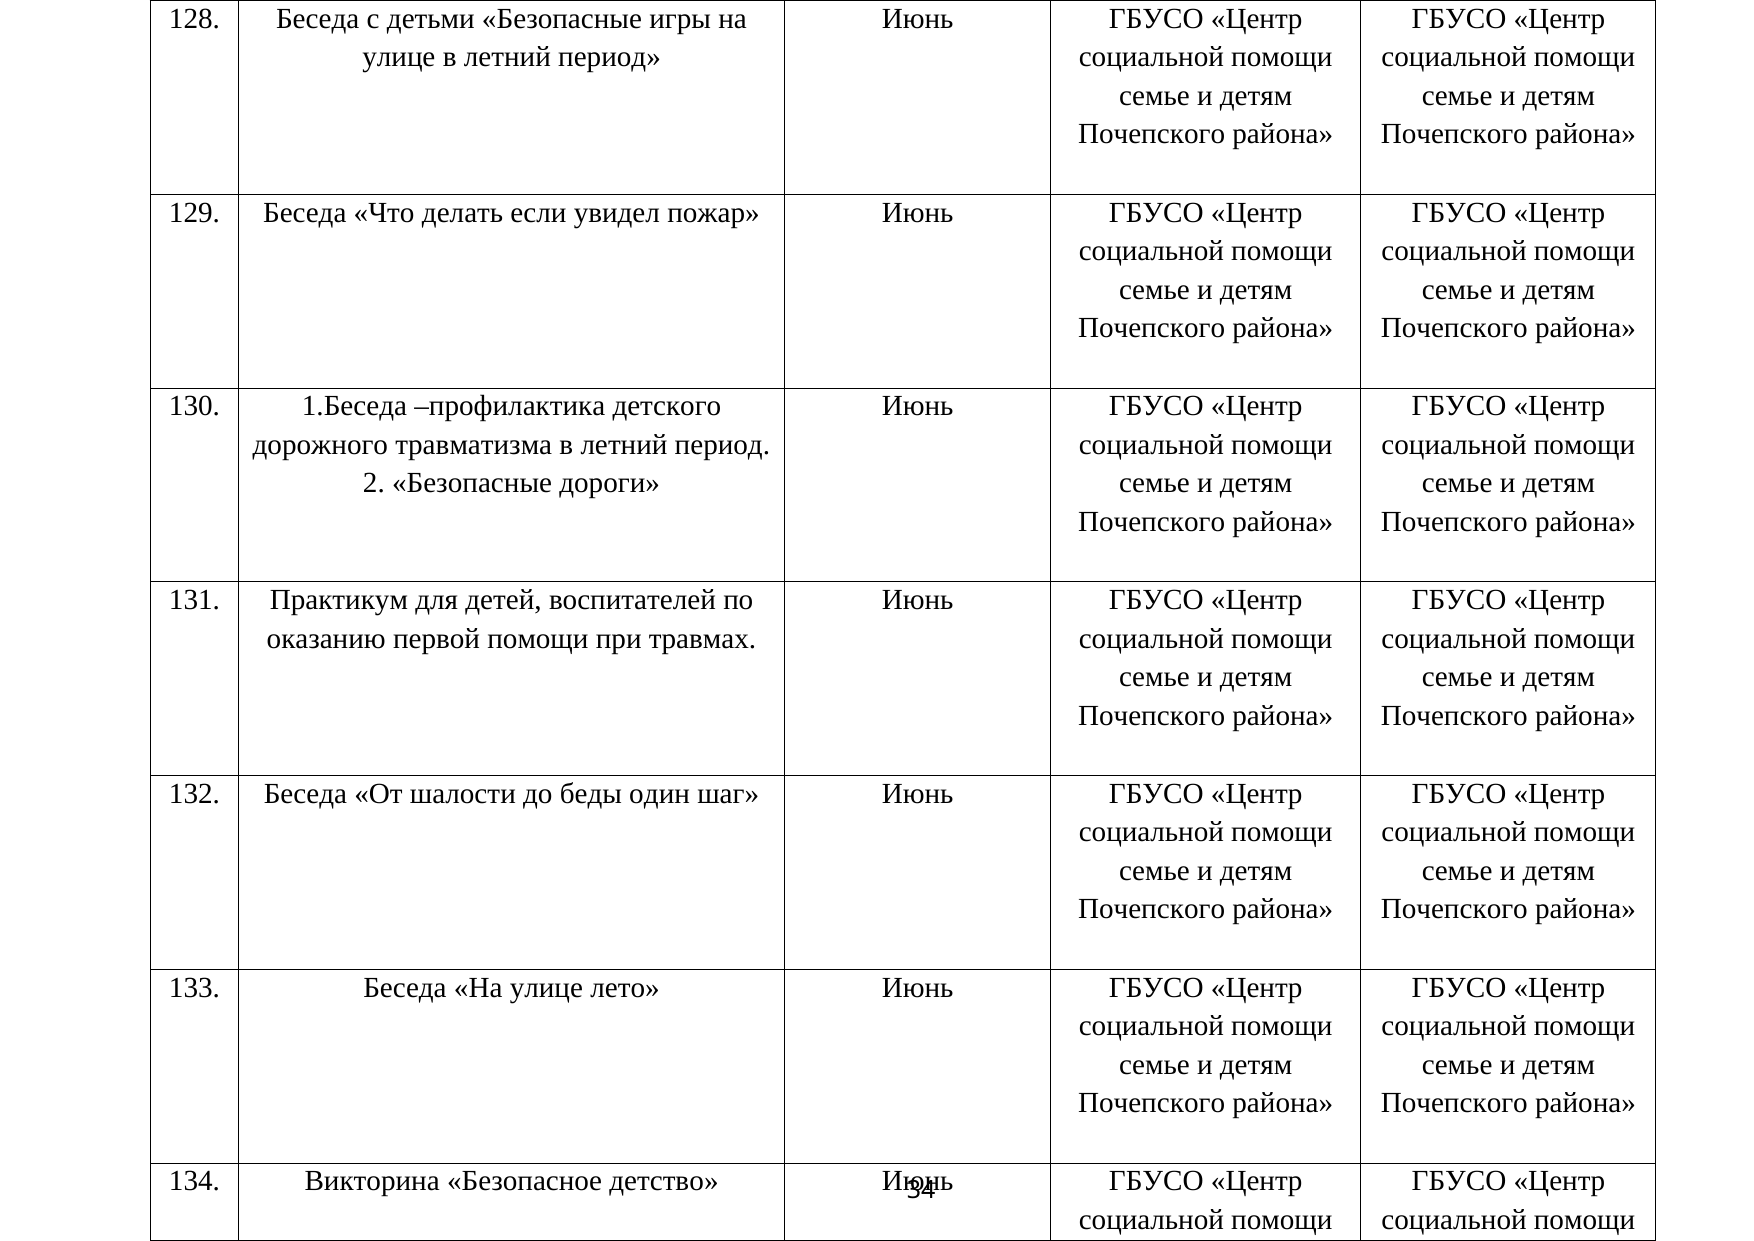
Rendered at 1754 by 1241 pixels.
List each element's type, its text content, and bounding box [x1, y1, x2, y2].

table_cell Беседа «Что делать если увидел пожар» [239, 195, 784, 387]
table_cell Практикум для детей, воспитателей по оказанию первой помощи при травмах. [239, 582, 784, 775]
table_cell Июнь [785, 195, 1050, 387]
table_header Беседа с детьми «Безопасные игры на улице в летний период» [239, 1, 784, 194]
table_cell 131. [151, 582, 238, 775]
table_cell ГБУСО «Центр социальной помощи семье и детям Почепского района» [1051, 970, 1360, 1162]
table_cell Викторина «Безопасное детство» [239, 1164, 784, 1240]
table_cell ГБУСО «Центр социальной помощи семье и детям Почепского района» [1361, 776, 1655, 969]
table_cell ГБУСО «Центр социальной помощи семье и детям Почепского района» [1361, 195, 1655, 387]
table_cell Июнь [785, 776, 1050, 969]
table_cell ГБУСО «Центр социальной помощи семье и детям Почепского района» [1051, 582, 1360, 775]
table_cell ГБУСО «Центр социальной помощи семье и детям Почепского района» [1051, 776, 1360, 969]
table_cell Июнь [785, 389, 1050, 581]
table_cell Июнь [785, 970, 1050, 1162]
table_header 128. [151, 1, 238, 194]
table_cell 134. [151, 1164, 238, 1240]
table_cell Июнь [785, 582, 1050, 775]
table_header ГБУСО «Центр социальной помощи семье и детям Почепского района» [1051, 1, 1360, 194]
table_cell ГБУСО «Центр социальной помощи семье и детям Почепского района» [1051, 1164, 1360, 1240]
table_cell 1.Беседа –профилактика детского дорожного травматизма в летний период. 2. «Безопасные дороги» [239, 389, 784, 581]
table_cell 130. [151, 389, 238, 581]
table_cell 133. [151, 970, 238, 1162]
table_cell Июнь [785, 1164, 1050, 1240]
table_cell Беседа «На улице лето» [239, 970, 784, 1162]
table_cell ГБУСО «Центр социальной помощи семье и детям Почепского района» [1051, 389, 1360, 581]
table_cell ГБУСО «Центр социальной помощи семье и детям Почепского района» [1051, 195, 1360, 387]
table_cell 132. [151, 776, 238, 969]
table_cell ГБУСО «Центр социальной помощи семье и детям Почепского района» [1361, 389, 1655, 581]
table_cell ГБУСО «Центр социальной помощи семье и детям Почепского района» [1361, 1164, 1655, 1240]
table_cell ГБУСО «Центр социальной помощи семье и детям Почепского района» [1361, 582, 1655, 775]
table_header Июнь [785, 1, 1050, 194]
table_cell ГБУСО «Центр социальной помощи семье и детям Почепского района» [1361, 970, 1655, 1162]
table_cell Беседа «От шалости до беды один шаг» [239, 776, 784, 969]
table_cell 129. [151, 195, 238, 387]
table_header ГБУСО «Центр социальной помощи семье и детям Почепского района» [1361, 1, 1655, 194]
